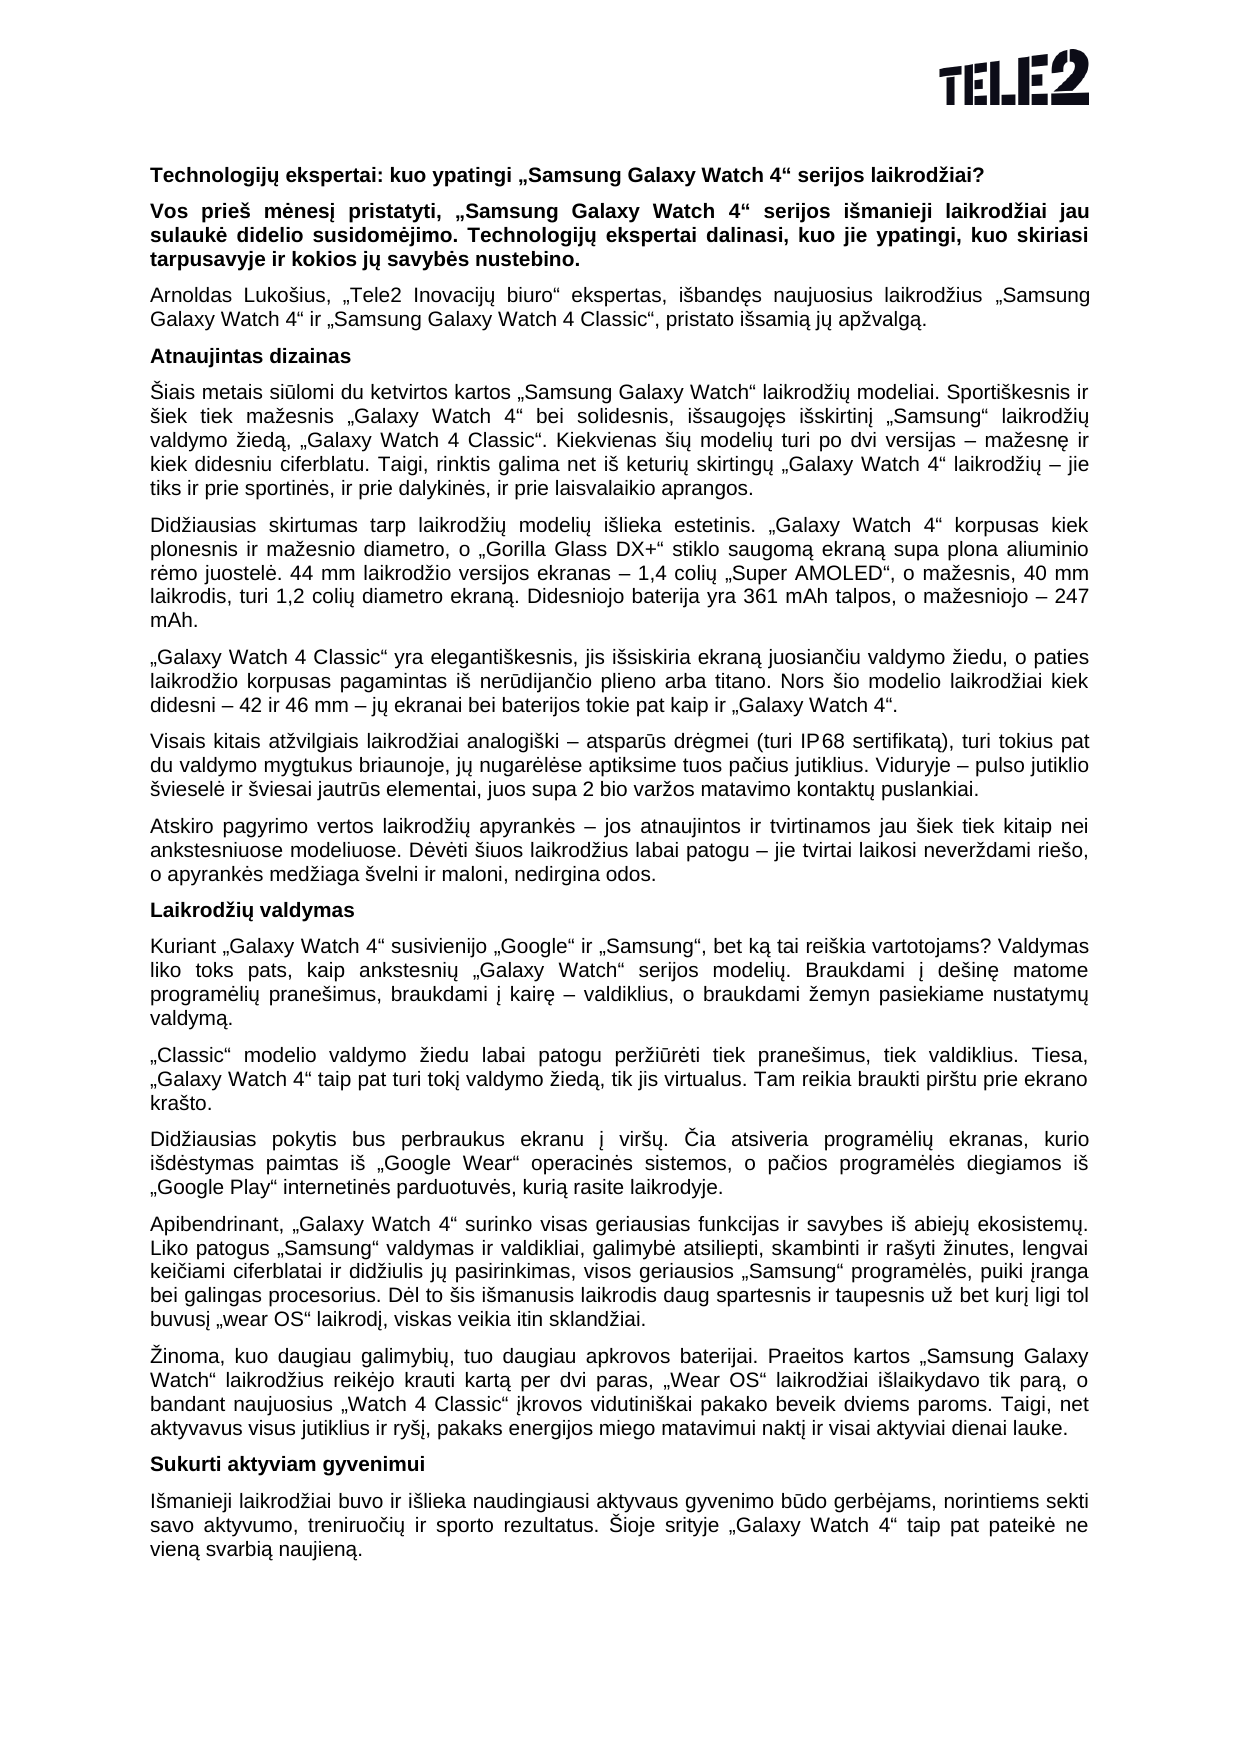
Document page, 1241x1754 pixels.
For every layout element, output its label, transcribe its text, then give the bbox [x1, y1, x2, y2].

text Apibendrinant, „Galaxy Watch 4“ surinko visas geriausias funkcijas ir savybes iš abiejų ekosistemų. Liko patogus „Samsung“ valdymas ir valdikliai, galimybė atsiliepti, skambinti ir rašyti žinutes, lengvai keičiami ciferblatai ir didžiulis jų pasirinkimas, visos geriausios „Samsung“ programėlės, puiki įranga bei galingas procesorius. Dėl to šis išmanusis laikrodis daug spartesnis ir taupesnis už bet kurį ligi tol buvusį „wear OS“ laikrodį, viskas veikia itin sklandžiai. [150, 1211, 1090, 1331]
text Technologijų ekspertai: kuo ypatingi „Samsung Galaxy Watch 4“ serijos laikrodžiai? [150, 162, 1090, 186]
text Vos prieš mėnesį pristatyti, „Samsung Galaxy Watch 4“ serijos išmanieji laikrodžiai jau sulaukė didelio susidomėjimo. Technologijų ekspertai dalinasi, kuo jie ypatingi, kuo skiriasi tarpusavyje ir kokios jų savybės nustebino. [150, 199, 1090, 271]
text Išmanieji laikrodžiai buvo ir išlieka naudingiausi aktyvaus gyvenimo būdo gerbėjams, norintiems sekti savo aktyvumo, treniruočių ir sporto rezultatus. Šioje srityje „Galaxy Watch 4“ taip pat pateikė ne vieną svarbią naujieną. [150, 1488, 1090, 1560]
text Atskiro pagyrimo vertos laikrodžių apyrankės – jos atnaujintos ir tvirtinamos jau šiek tiek kitaip nei ankstesniuose modeliuose. Dėvėti šiuos laikrodžius labai patogu – jie tvirtai laikosi neverždami riešo, o apyrankės medžiaga švelni ir maloni, nedirgina odos. [150, 813, 1090, 885]
text Sukurti aktyviam gyvenimui [150, 1452, 1090, 1476]
text Didžiausias skirtumas tarp laikrodžių modelių išlieka estetinis. „Galaxy Watch 4“ korpusas kiek plonesnis ir mažesnio diametro, o „Gorilla Glass DX+“ stiklo saugomą ekraną supa plona aliuminio rėmo juostelė. 44 mm laikrodžio versijos ekranas – 1,4 colių „Super AMOLED“, o mažesnis, 40 mm laikrodis, turi 1,2 colių diametro ekraną. Didesniojo baterija yra 361 mAh talpos, o mažesniojo – 247 mAh. [150, 512, 1090, 632]
text Didžiausias pokytis bus perbraukus ekranu į viršų. Čia atsiveria programėlių ekranas, kurio išdėstymas paimtas iš „Google Wear“ operacinės sistemos, o pačios programėlės diegiamos iš „Google Play“ internetinės parduotuvės, kurią rasite laikrodyje. [150, 1127, 1090, 1199]
text „Classic“ modelio valdymo žiedu labai patogu peržiūrėti tiek pranešimus, tiek valdiklius. Tiesa, „Galaxy Watch 4“ taip pat turi tokį valdymo žiedą, tik jis virtualus. Tam reikia braukti pirštu prie ekrano krašto. [150, 1043, 1090, 1114]
text Atnaujintas dizainas [150, 344, 1090, 368]
text Laikrodžių valdymas [150, 898, 1090, 922]
text „Galaxy Watch 4 Classic“ yra elegantiškesnis, jis išsiskiria ekraną juosiančiu valdymo žiedu, o paties laikrodžio korpusas pagamintas iš nerūdijančio plieno arba titano. Nors šio modelio laikrodžiai kiek didesni – 42 ir 46 mm – jų ekranai bei baterijos tokie pat kaip ir „Galaxy Watch 4“. [150, 645, 1090, 717]
picture [929, 30, 1102, 122]
text Žinoma, kuo daugiau galimybių, tuo daugiau apkrovos baterijai. Praeitos kartos „Samsung Galaxy Watch“ laikrodžius reikėjo krauti kartą per dvi paras, „Wear OS“ laikrodžiai išlaikydavo tik parą, o bandant naujuosius „Watch 4 Classic“ įkrovos vidutiniškai pakako beveik dviems paroms. Taigi, net aktyvavus visus jutiklius ir ryšį, pakaks energijos miego matavimui naktį ir visai aktyviai dienai lauke. [150, 1344, 1090, 1439]
text Arnoldas Lukošius, „Tele2 Inovacijų biuro“ ekspertas, išbandęs naujuosius laikrodžius „Samsung Galaxy Watch 4“ ir „Samsung Galaxy Watch 4 Classic“, pristato išsamią jų apžvalgą. [150, 283, 1090, 331]
text Kuriant „Galaxy Watch 4“ susivienijo „Google“ ir „Samsung“, bet ką tai reiškia vartotojams? Valdymas liko toks pats, kaip ankstesnių „Galaxy Watch“ serijos modelių. Braukdami į dešinę matome programėlių pranešimus, braukdami į kairę – valdiklius, o braukdami žemyn pasiekiame nustatymų valdymą. [150, 934, 1090, 1030]
text Visais kitais atžvilgiais laikrodžiai analogiški – atsparūs drėgmei (turi IP68 sertifikatą), turi tokius pat du valdymo mygtukus briaunoje, jų nugarėlėse aptiksime tuos pačius jutiklius. Viduryje – pulso jutiklio švieselė ir šviesai jautrūs elementai, juos supa 2 bio varžos matavimo kontaktų puslankiai. [150, 729, 1090, 801]
text Šiais metais siūlomi du ketvirtos kartos „Samsung Galaxy Watch“ laikrodžių modeliai. Sportiškesnis ir šiek tiek mažesnis „Galaxy Watch 4“ bei solidesnis, išsaugojęs išskirtinį „Samsung“ laikrodžių valdymo žiedą, „Galaxy Watch 4 Classic“. Kiekvienas šių modelių turi po dvi versijas – mažesnę ir kiek didesniu ciferblatu. Taigi, rinktis galima net iš keturių skirtingų „Galaxy Watch 4“ laikrodžių – jie tiks ir prie sportinės, ir prie dalykinės, ir prie laisvalaikio aprangos. [150, 380, 1090, 500]
